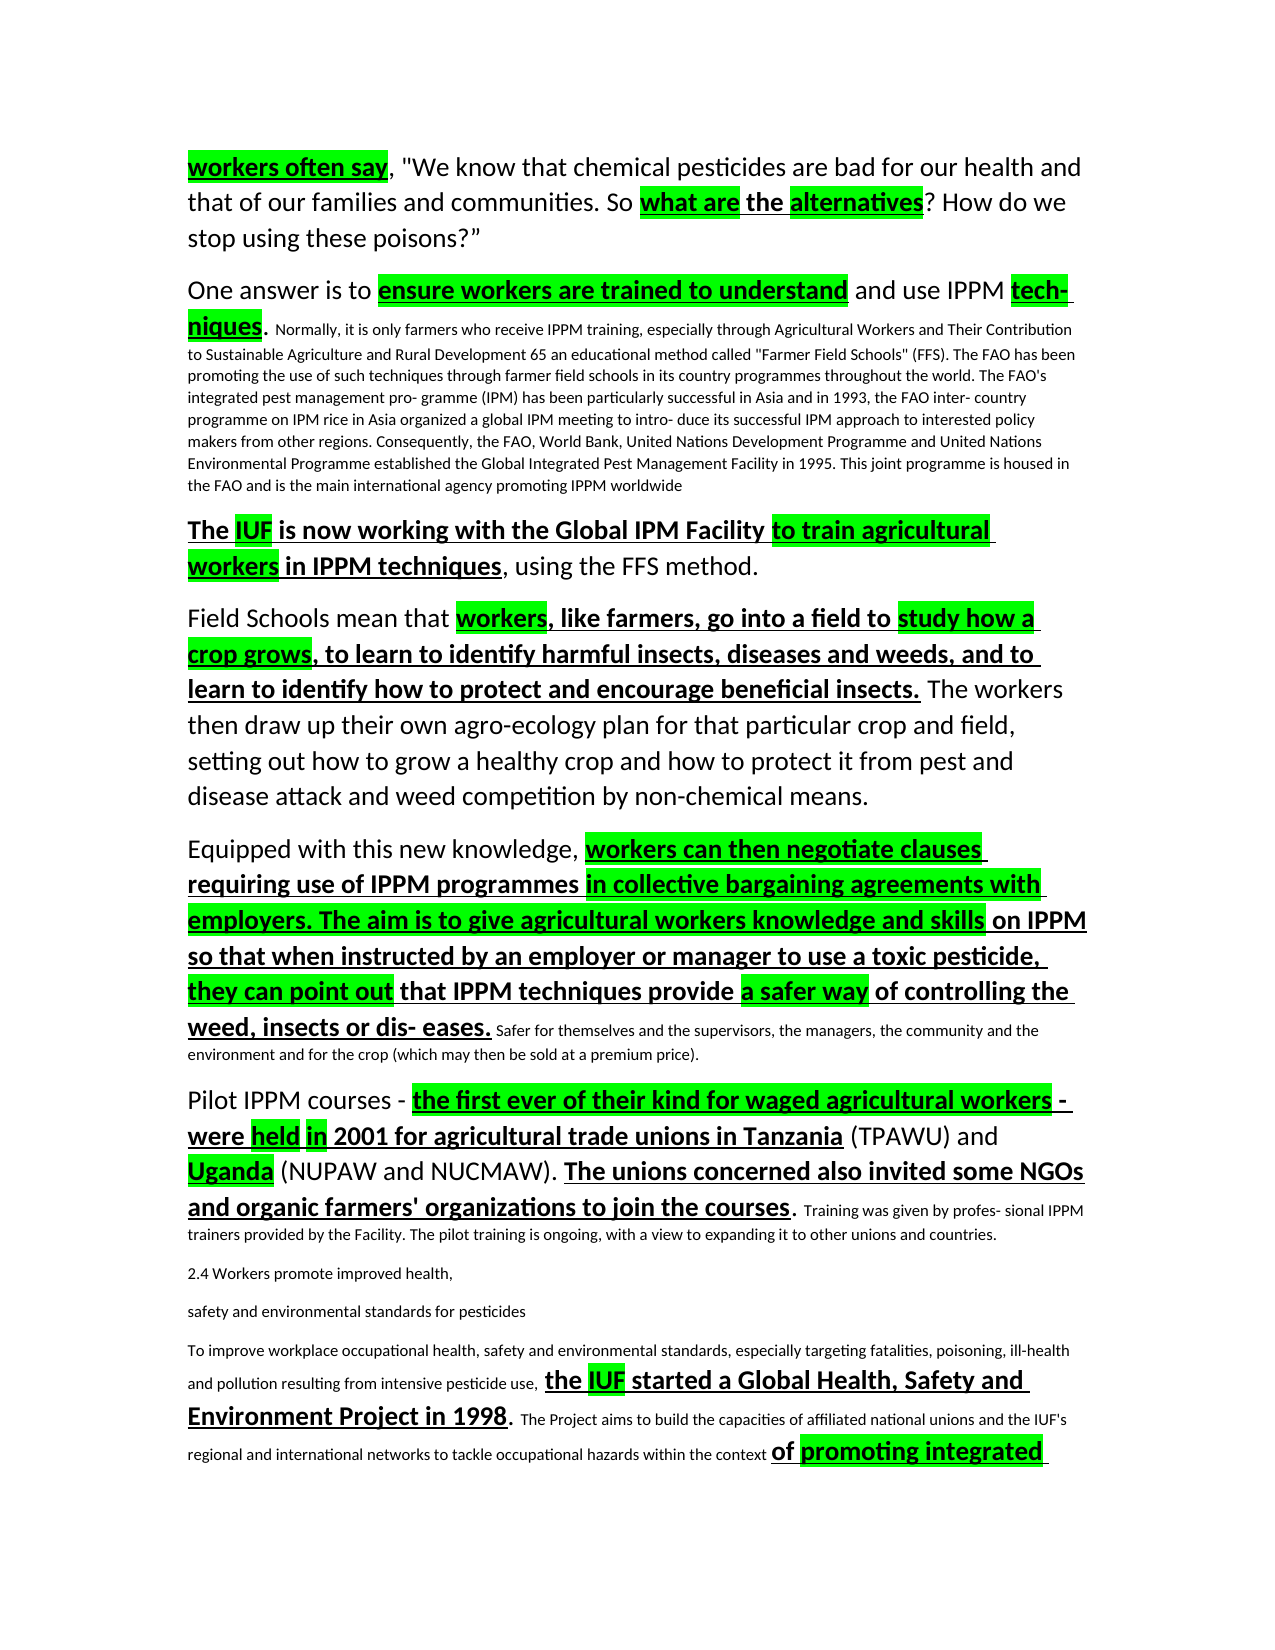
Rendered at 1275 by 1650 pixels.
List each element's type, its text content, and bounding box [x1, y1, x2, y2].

text The IUF is now working with the Global IPM Facility to train agricultural workers in IPPM techniques, using the FFS method. [187, 513, 1087, 582]
text One answer is to ensure workers are trained to understand and use IPPM tech- niques. Normally, it is only farmers who receive IPPM training, especially through Agricultural Workers and Their Contribution to Sustainable Agriculture and Rural Development 65 an educational method called "Farmer Field Schools" (FFS). The FAO has been promoting the use of such techniques through farmer field schools in its country programmes throughout the world. The FAO's integrated pest management pro- gramme (IPM) has been particularly successful in Asia and in 1993, the FAO inter- country programme on IPM rice in Asia organized a global IPM meeting to intro- duce its successful IPM approach to interested policy makers from other regions. Consequently, the FAO, World Bank, United Nations Development Programme and United Nations Environmental Programme established the Global Integrated Pest Management Facility in 1995. This joint programme is housed in the FAO and is the main international agency promoting IPPM worldwide [187, 273, 1087, 495]
text Pilot IPPM courses - the first ever of their kind for waged agricultural workers - were held in 2001 for agricultural trade unions in Tanzania (TPAWU) and Uganda (NUPAW and NUCMAW). The unions concerned also invited some NGOs and organic farmers' organizations to join the courses. Training was given by profes- sional IPPM trainers provided by the Facility. The pilot training is ongoing, with a view to expanding it to other unions and countries. [187, 1083, 1087, 1245]
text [187, 150, 1087, 254]
text Equipped with this new knowledge, workers can then negotiate clauses requiring use of IPPM programmes in collective bargaining agreements with employers. The aim is to give agricultural workers knowledge and skills on IPPM so that when instructed by an employer or manager to use a toxic pesticide, they can point out that IPPM techniques provide a safer way of controlling the weed, insects or dis- eases. Safer for themselves and the supervisors, the managers, the community and the environment and for the crop (which may then be sold at a premium price). [187, 932, 1087, 1065]
text Equipped with this new knowledge, workers can then negotiate clauses requiring use of IPPM programmes in collective bargaining agreements with employers. The aim is to give agricultural workers knowledge and skills on IPPM so that when instructed by an employer or manager to use a toxic pesticide, they can point out that IPPM techniques provide a safer way of controlling the weed, insects or dis- eases. Safer for themselves and the supervisors, the managers, the community and the environment and for the crop (which may then be sold at a premium price). [187, 832, 1087, 931]
text Field Schools mean that workers, like farmers, go into a field to study how a crop grows, to learn to identify harmful insects, diseases and weeds, and to learn to identify how to protect and encourage beneficial insects. The workers then draw up their own agro-ecology plan for that particular crop and field, setting out how to grow a healthy crop and how to protect it from pest and disease attack and weed competition by non-chemical means. [187, 601, 1087, 813]
text safety and environmental standards for pesticides [187, 1302, 1087, 1322]
text 2.4 Workers promote improved health, [187, 1263, 1087, 1283]
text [187, 1340, 1087, 1467]
